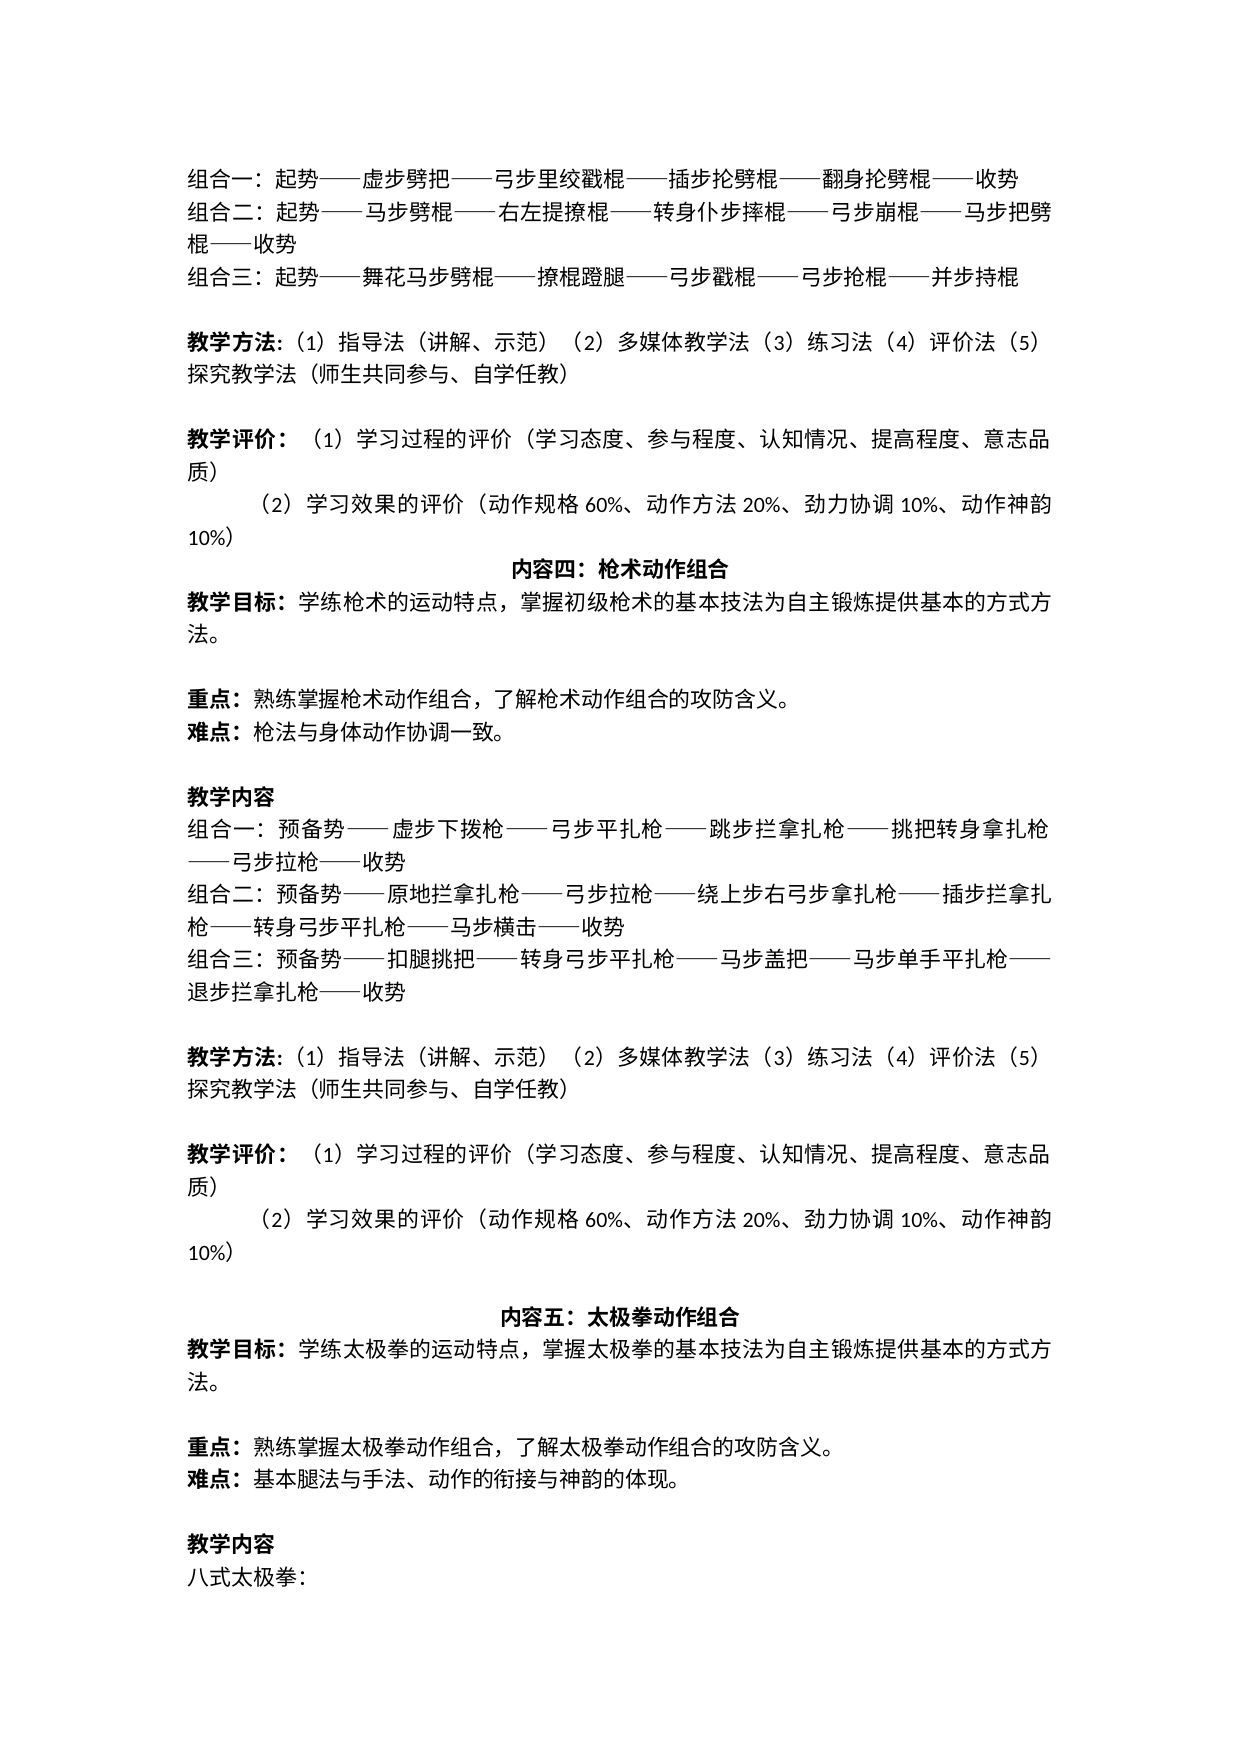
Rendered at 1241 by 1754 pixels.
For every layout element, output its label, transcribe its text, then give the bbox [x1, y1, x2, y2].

text 内容四：枪术动作组合 [187, 552, 1053, 584]
text 教学方法:（1）指导法（讲解、示范）（2）多媒体教学法（3）练习法（4）评价法（5）探究教学法（师生共同参与、自学任教） [187, 324, 1053, 389]
text 教学评价：（1）学习过程的评价（学习态度、参与程度、认知情况、提高程度、意志品质） [187, 1137, 1053, 1202]
text 教学目标：学练枪术的运动特点，掌握初级枪术的基本技法为自主锻炼提供基本的方式方法。 [187, 584, 1053, 649]
text 教学评价：（1）学习过程的评价（学习态度、参与程度、认知情况、提高程度、意志品质） [187, 422, 1053, 487]
text 组合一：起势——虚步劈把——弓步里绞戳棍——插步抡劈棍——翻身抡劈棍——收势 [187, 162, 1053, 194]
text 教学内容 [187, 1527, 1053, 1559]
text 组合三：起势——舞花马步劈棍——撩棍蹬腿——弓步戳棍——弓步抢棍——并步持棍 [187, 259, 1053, 292]
text 组合二：预备势——原地拦拿扎枪——弓步拉枪——绕上步右弓步拿扎枪——插步拦拿扎枪——转身弓步平扎枪——马步横击——收势 [187, 877, 1053, 942]
text 组合一：预备势——虚步下拨枪——弓步平扎枪——跳步拦拿扎枪——挑把转身拿扎枪——弓步拉枪——收势 [187, 812, 1053, 877]
text 组合三：预备势——扣腿挑把——转身弓步平扎枪——马步盖把——马步单手平扎枪——退步拦拿扎枪——收势 [187, 942, 1053, 1007]
text （2）学习效果的评价（动作规格60%、动作方法20%、劲力协调10%、动作神韵10%） [187, 487, 1053, 552]
text 组合二：起势——马步劈棍——右左提撩棍——转身仆步摔棍——弓步崩棍——马步把劈棍——收势 [187, 194, 1053, 259]
text 内容五：太极拳动作组合 [187, 1299, 1053, 1332]
text （2）学习效果的评价（动作规格60%、动作方法20%、劲力协调10%、动作神韵10%） [187, 1202, 1053, 1267]
text 难点：枪法与身体动作协调一致。 [187, 714, 1053, 747]
text 重点：熟练掌握枪术动作组合，了解枪术动作组合的攻防含义。 [187, 682, 1053, 714]
text 教学目标：学练太极拳的运动特点，掌握太极拳的基本技法为自主锻炼提供基本的方式方法。 [187, 1332, 1053, 1397]
text 八式太极拳： [187, 1559, 1053, 1592]
text 教学内容 [187, 779, 1053, 812]
text 难点：基本腿法与手法、动作的衔接与神韵的体现。 [187, 1462, 1053, 1494]
text 教学方法:（1）指导法（讲解、示范）（2）多媒体教学法（3）练习法（4）评价法（5）探究教学法（师生共同参与、自学任教） [187, 1039, 1053, 1104]
text 重点：熟练掌握太极拳动作组合，了解太极拳动作组合的攻防含义。 [187, 1429, 1053, 1462]
